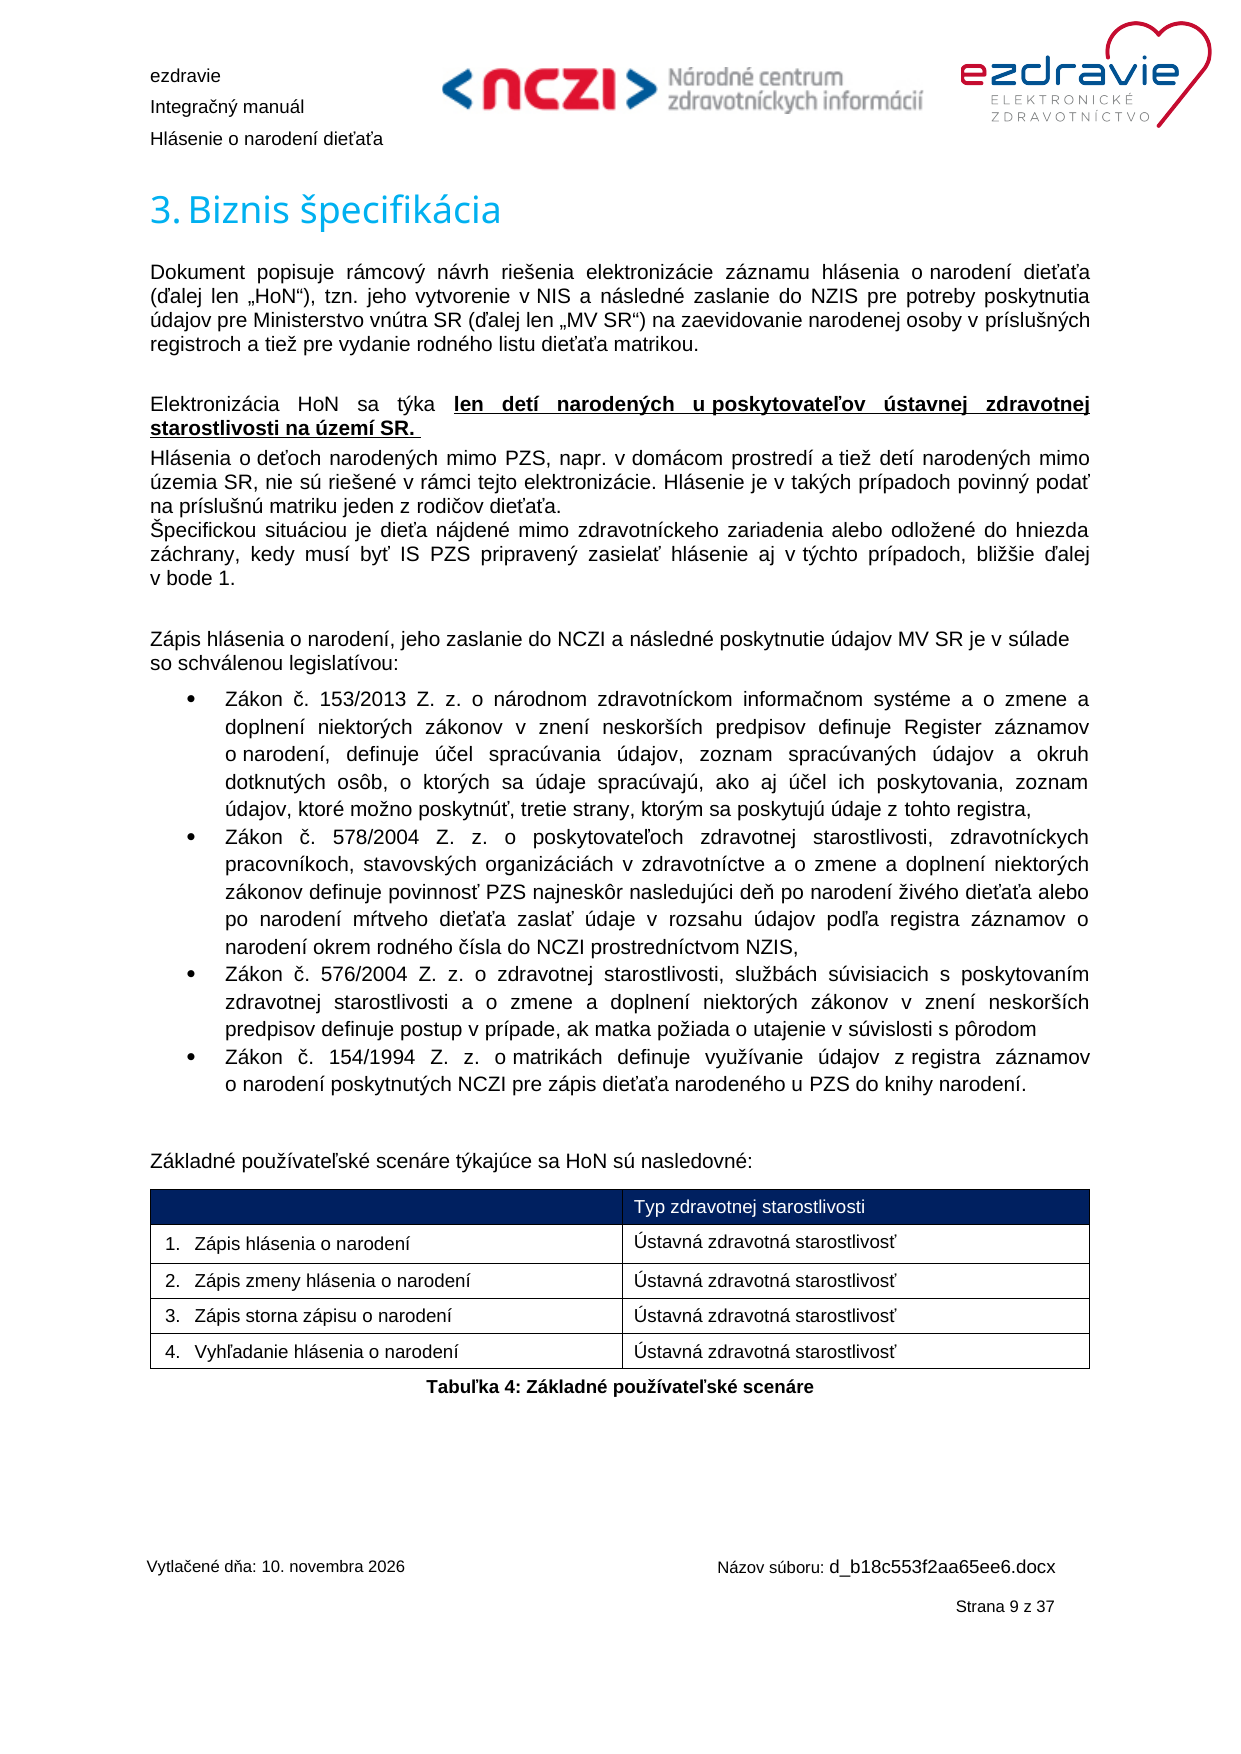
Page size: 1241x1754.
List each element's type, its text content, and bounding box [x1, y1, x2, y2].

text Hlásenia o deťoch narodených mimo PZS, napr. v domácom prostredí a tiež detí narodených mimo územia SR, nie sú riešené v rámci tejto elektronizácie. Hlásenie je v takých prípadoch povinný podať na príslušnú matriku jeden z rodičov dieťaťa. [150, 446, 1090, 518]
picture [961, 21, 1212, 128]
table_cell Zápis zmeny hlásenia o narodení [151, 1264, 622, 1298]
table_cell Ústavná zdravotná starostlivosť [623, 1299, 1089, 1333]
picture [442, 67, 924, 114]
table_cell Zápis hlásenia o narodení [151, 1225, 622, 1263]
text Špecifickou situáciou je dieťa nájdené mimo zdravotníckeho zariadenia alebo odložené do hniezda záchrany, kedy musí byť IS PZS pripravený zasielať hlásenie aj v týchto prípadoch, bližšie ďalej v bode 1. [150, 518, 1090, 590]
list Zákon č. 153/2013 Z. z. o národnom zdravotníckom informačnom systéme a o zmene a doplnení niektorých zákonov v znení neskorších predpisov definuje Register záznamov o narodení, definuje účel spracúvania údajov, zoznam spracúvaných údajov a okruh dotknutých osôb, o ktorých sa údaje spracúvajú, ako aj účel ich poskytovania, zoznam údajov, ktoré možno poskytnúť, tretie strany, ktorým sa poskytujú údaje z tohto registra, [187, 687, 1090, 821]
subtitle Biznis špecifikácia [150, 184, 1090, 235]
text Základné používateľské scenáre týkajúce sa HoN sú nasledovné: [150, 1149, 1090, 1173]
table_cell Ústavná zdravotná starostlivosť [623, 1264, 1089, 1298]
table_cell Vyhľadanie hlásenia o narodení [151, 1334, 622, 1368]
text Tabuľka 4: Základné používateľské scenáre [150, 1376, 1090, 1397]
table_cell Zápis storna zápisu o narodení [151, 1299, 622, 1333]
list Zákon č. 154/1994 Z. z. o matrikách definuje využívanie údajov z registra záznamov o narodení poskytnutých NCZI pre zápis dieťaťa narodeného u PZS do knihy narodení. [187, 1045, 1090, 1096]
list Zákon č. 578/2004 Z. z. o poskytovateľoch zdravotnej starostlivosti, zdravotníckych pracovníkoch, stavovských organizáciách v zdravotníctve a o zmene a doplnení niektorých zákonov definuje povinnosť PZS najneskôr nasledujúci deň po narodení živého dieťaťa alebo po narodení mŕtveho dieťaťa zaslať údaje v rozsahu údajov podľa registra záznamov o narodení okrem rodného čísla do NCZI prostredníctvom NZIS, [187, 824, 1090, 958]
text Zápis hlásenia o narodení, jeho zaslanie do NCZI a následné poskytnutie údajov MV SR je v súlade so schválenou legislatívou: [150, 626, 1090, 674]
list Zákon č. 576/2004 Z. z. o zdravotnej starostlivosti, službách súvisiacich s poskytovaním zdravotnej starostlivosti a o zmene a doplnení niektorých zákonov v znení neskorších predpisov definuje postup v prípade, ak matka požiada o utajenie v súvislosti s pôrodom [187, 962, 1090, 1041]
table_cell Ústavná zdravotná starostlivosť [623, 1225, 1089, 1263]
table_header [151, 1190, 622, 1224]
text Dokument popisuje rámcový návrh riešenia elektronizácie záznamu hlásenia o narodení dieťaťa (ďalej len „HoN“), tzn. jeho vytvorenie v NIS a následné zaslanie do NZIS pre potreby poskytnutia údajov pre Ministerstvo vnútra SR (ďalej len „MV SR“) na zaevidovanie narodenej osoby v príslušných registroch a tiež pre vydanie rodného listu dieťaťa matrikou. [150, 260, 1090, 356]
text Elektronizácia HoN sa týka len detí narodených u poskytovateľov ústavnej zdravotnej starostlivosti na území SR. [150, 392, 1090, 440]
table_header Typ zdravotnej starostlivosti [623, 1190, 1089, 1224]
table_cell Ústavná zdravotná starostlivosť [623, 1334, 1089, 1368]
